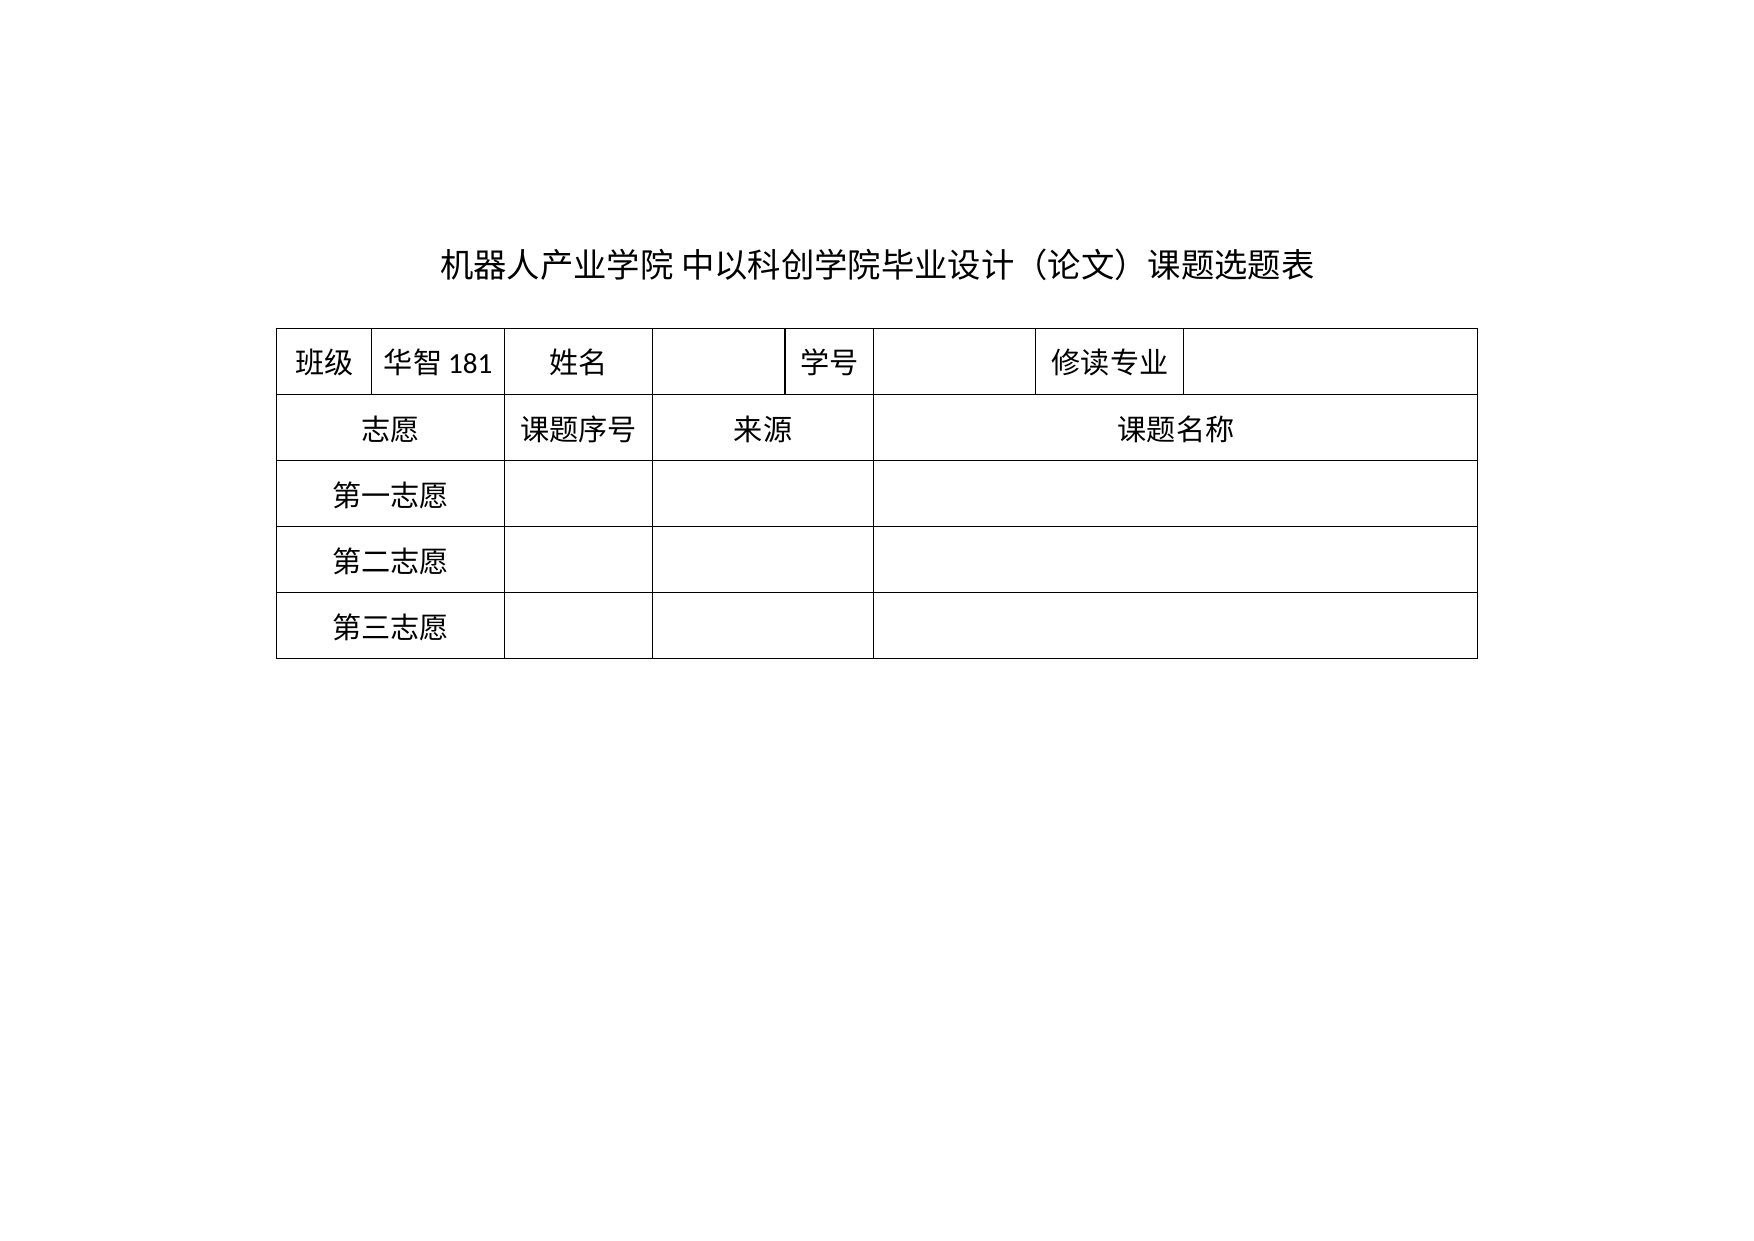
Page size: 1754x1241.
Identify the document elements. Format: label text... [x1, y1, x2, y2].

table_cell [653, 593, 873, 658]
table_cell 志愿 [277, 395, 504, 460]
table_cell 来源 [653, 395, 873, 460]
table_cell [874, 527, 1477, 592]
table_cell [505, 461, 652, 526]
table_header 班级 [277, 329, 371, 394]
table_cell 课题序号 [505, 395, 652, 460]
table_header 华智181 [372, 329, 504, 394]
table_header 姓名 [505, 329, 652, 394]
table_header 修读专业 [1036, 329, 1183, 394]
table_header [653, 329, 784, 394]
table_cell 第三志愿 [277, 593, 504, 658]
table_cell [505, 593, 652, 658]
table_header [1184, 329, 1477, 394]
text 机器人产业学院 中以科创学院毕业设计（论文）课题选题表 [150, 230, 1604, 295]
table_cell 课题名称 [874, 395, 1477, 460]
table_header 学号 [786, 329, 873, 394]
table_header [874, 329, 1035, 394]
table_cell [874, 461, 1477, 526]
table_cell 第一志愿 [277, 461, 504, 526]
table_cell [653, 461, 873, 526]
table_cell [653, 527, 873, 592]
table_cell [505, 527, 652, 592]
table_cell [874, 593, 1477, 658]
table_cell 第二志愿 [277, 527, 504, 592]
